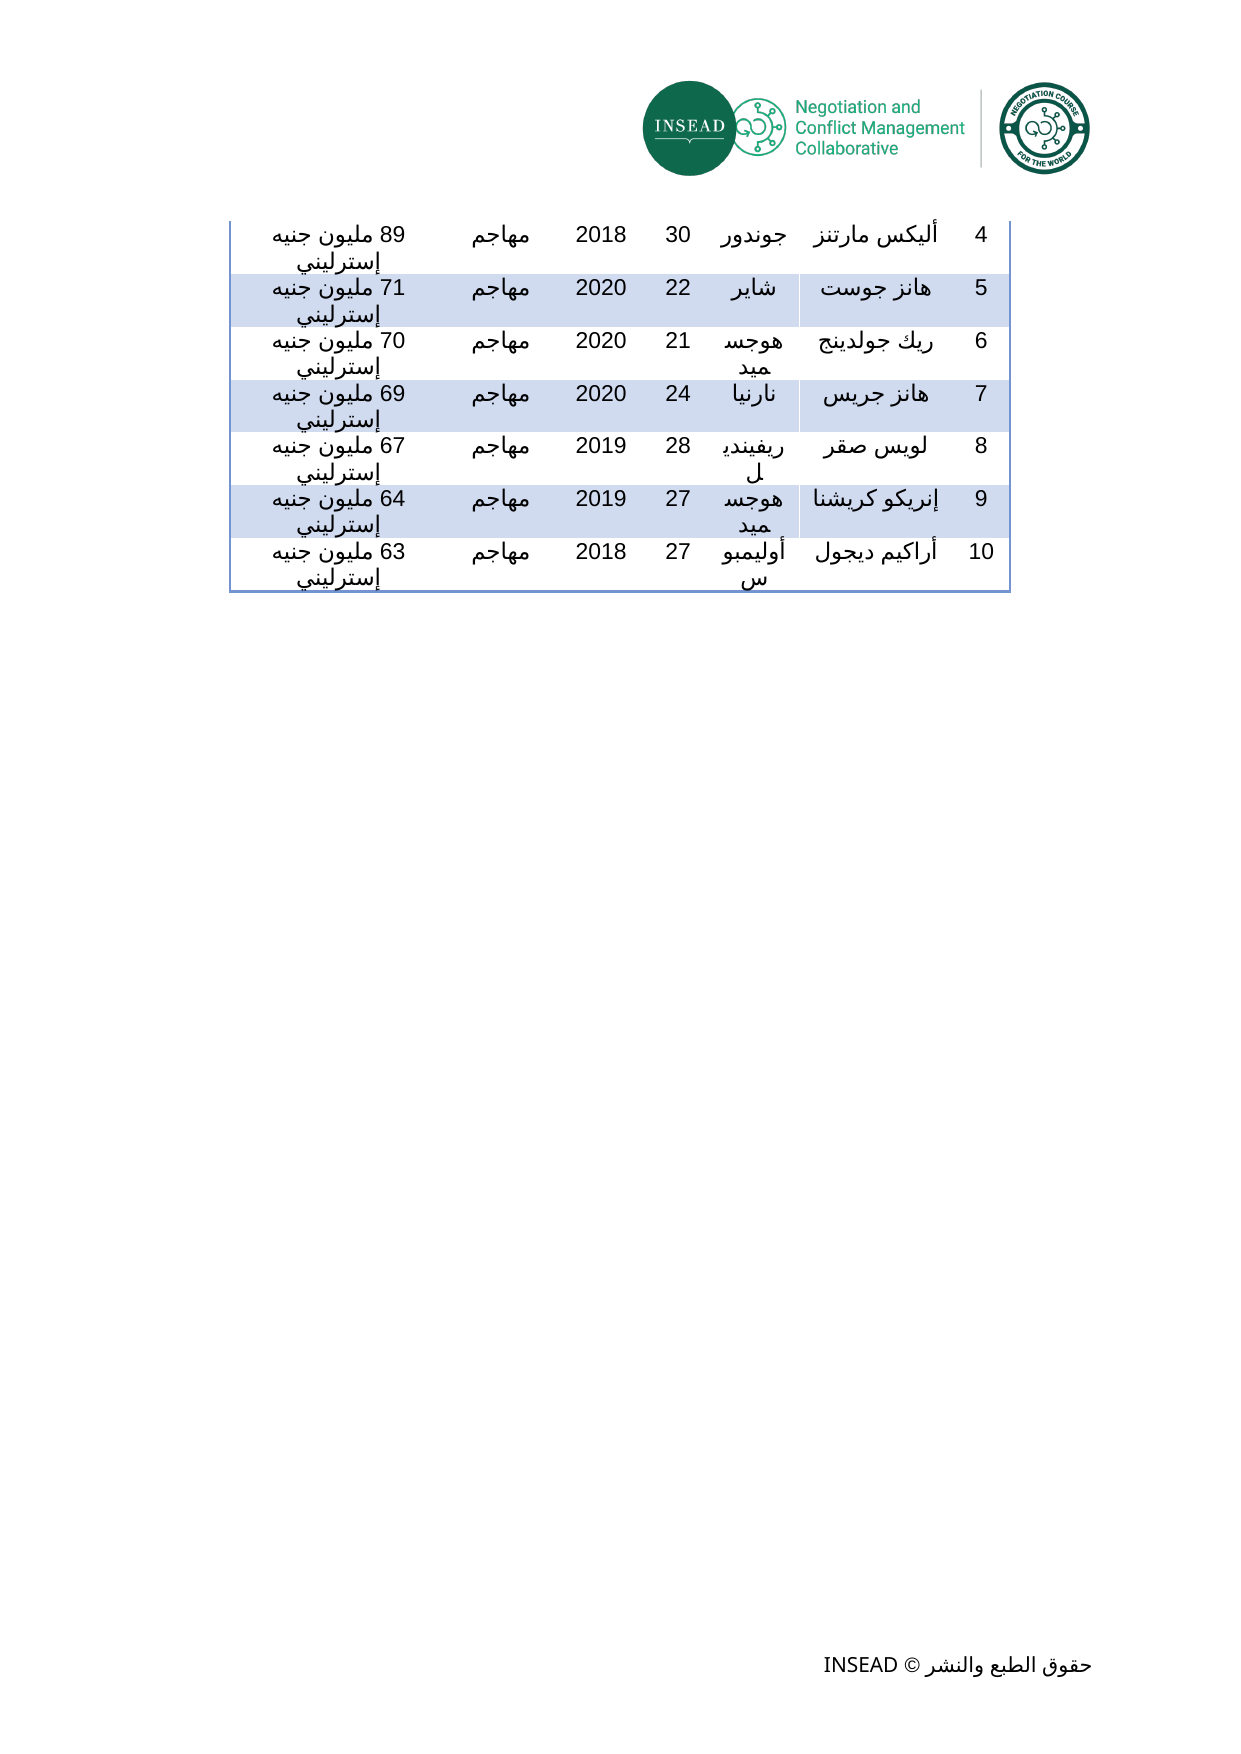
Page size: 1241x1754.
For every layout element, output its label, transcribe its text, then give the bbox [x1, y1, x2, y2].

table_cell 21 [648, 327, 709, 379]
table_cell هوجسميد [709, 327, 799, 379]
table_cell 27 [648, 538, 709, 590]
table_cell 5 [952, 274, 1009, 327]
table_cell 2019 [554, 432, 648, 485]
table_cell مهاجم [447, 485, 554, 538]
table_cell 2018 [554, 221, 648, 274]
table_cell مهاجم [447, 327, 554, 379]
table_cell أوليمبوس [709, 538, 799, 590]
table_cell ريك جولدينج [800, 327, 952, 379]
table_cell 28 [648, 432, 709, 485]
picture [639, 75, 1093, 182]
table_cell 63 مليون جنيه إسترليني [231, 538, 447, 590]
table_cell 2019 [554, 485, 648, 538]
table_cell مهاجم [447, 538, 554, 590]
table_cell 24 [648, 380, 709, 432]
table_cell 6 [952, 327, 1009, 379]
table_cell أراكيم ديجول [800, 538, 952, 590]
table_cell مهاجم [447, 432, 554, 485]
table_cell 27 [648, 485, 709, 538]
table_cell إنريكو كريشنا [800, 485, 952, 538]
table_cell هانز جوست [800, 274, 952, 327]
table_cell 22 [648, 274, 709, 327]
table_cell 4 [952, 221, 1009, 274]
table_cell 7 [952, 380, 1009, 432]
table_cell 10 [952, 538, 1009, 590]
table_cell 2020 [554, 327, 648, 379]
table_cell هانز جريس [800, 380, 952, 432]
table_cell أليكس مارتنز [800, 221, 952, 274]
table_cell جوندور [709, 221, 799, 274]
table_cell 8 [952, 432, 1009, 485]
table_cell 71 مليون جنيه إسترليني [231, 274, 447, 327]
table_cell 2018 [554, 538, 648, 590]
table_cell 2020 [554, 380, 648, 432]
table_cell 69 مليون جنيه إسترليني [231, 380, 447, 432]
table_cell 70 مليون جنيه إسترليني [231, 327, 447, 379]
table_cell 89 مليون جنيه إسترليني [231, 221, 447, 274]
table_cell 9 [952, 485, 1009, 538]
table_cell شاير [709, 274, 799, 327]
table_cell 67 مليون جنيه إسترليني [231, 432, 447, 485]
table_cell 64 مليون جنيه إسترليني [231, 485, 447, 538]
table_cell نارنيا [709, 380, 799, 432]
table_cell مهاجم [447, 274, 554, 327]
table_cell 2020 [554, 274, 648, 327]
table_cell 30 [648, 221, 709, 274]
table_cell هوجسميد [709, 485, 799, 538]
table_cell لويس صقر [800, 432, 952, 485]
table_cell مهاجم [447, 380, 554, 432]
table_cell ريفينديل [709, 432, 799, 485]
table_cell مهاجم [447, 221, 554, 274]
